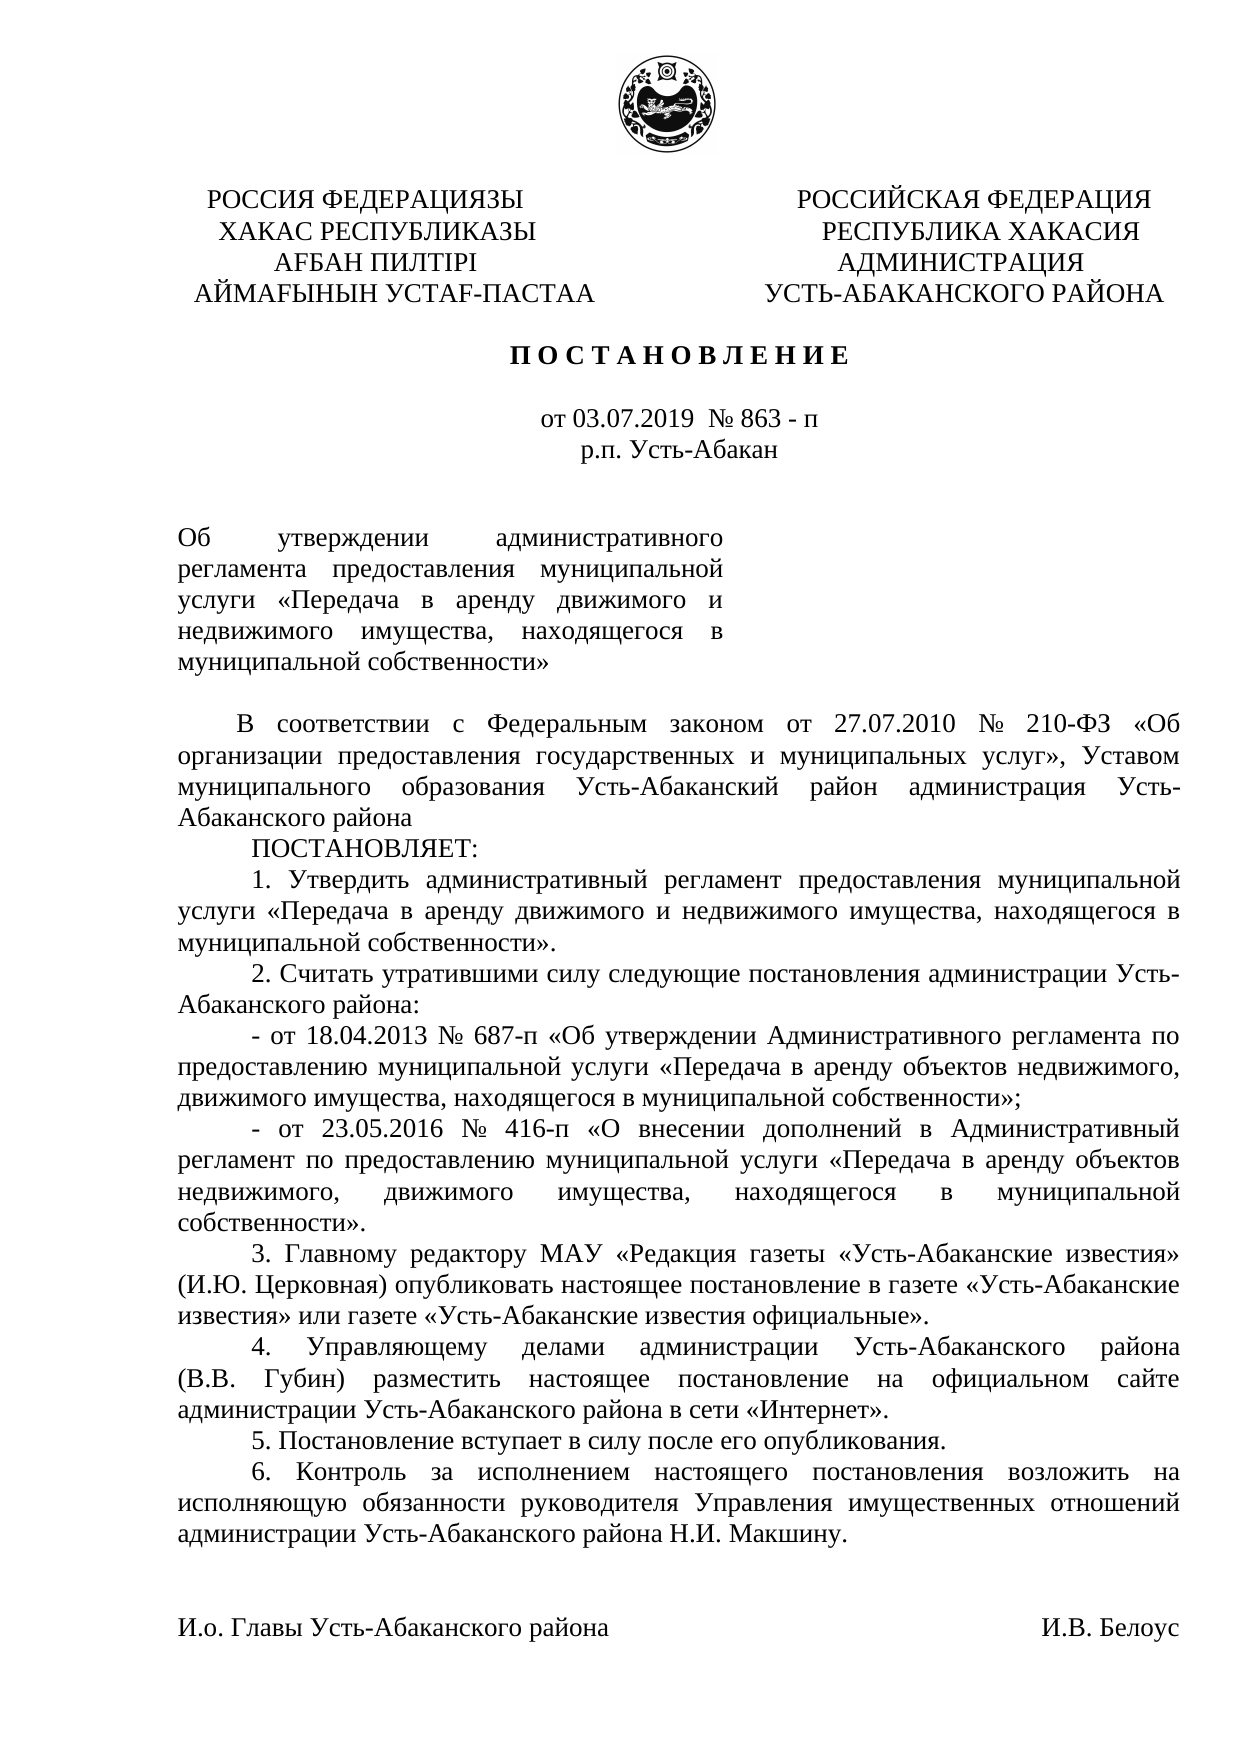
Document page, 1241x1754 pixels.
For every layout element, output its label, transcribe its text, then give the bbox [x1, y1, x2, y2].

text ПОСТАНОВЛЯЕТ: [177, 832, 1181, 863]
text В соответствии с Федеральным законом от 27.07.2010 № 210-ФЗ «Об организации предоставления государственных и муниципальных услуг», Уставом муниципального образования Усть-Абаканский район администрация Усть-Абаканского района [177, 708, 1181, 832]
text АЙМАFЫНЫH УСТАF-ПАСТАА УСТЬ-АБАКАНСКОГО РАЙОНА [177, 277, 1181, 308]
text 6. Контроль за исполнением настоящего постановления возложить на исполняющую обязанности руководителя Управления имущественных отношений администрации Усть-Абаканского района Н.И. Макшину. [177, 1455, 1181, 1548]
text 2. Считать утратившими силу следующие постановления администрации Усть-Абаканского района: [177, 957, 1181, 1019]
text 1. Утвердить административный регламент предоставления муниципальной услуги «Передача в аренду движимого и недвижимого имущества, находящегося в муниципальной собственности». [177, 863, 1181, 957]
text 3. Главному редактору МАУ «Редакция газеты «Усть-Абаканские известия» (И.Ю. Церковная) опубликовать настоящее постановление в газете «Усть-Абаканские известия» или газете «Усть-Абаканские известия официальные». [177, 1237, 1181, 1331]
text - от 23.05.2016 № 416-п «О внесении дополнений в Административный регламент по предоставлению муниципальной услуги «Передача в аренду объектов недвижимого, движимого имущества, находящегося в муниципальной собственности». [177, 1112, 1181, 1237]
text 4. Управляющему делами администрации Усть-Абаканского района (В.В. Губин) разместить настоящее постановление на официальном сайте администрации Усть-Абаканского района в сети «Интернет». [177, 1331, 1181, 1424]
text И.о. Главы Усть-Абаканского района И.В. Белоус [177, 1611, 1181, 1642]
text АFБАН ПИЛТIРI АДМИНИСТРАЦИЯ [177, 246, 1181, 277]
text - от 18.04.2013 № 687-п «Об утверждении Административного регламента по предоставлению муниципальной услуги «Передача в аренду объектов недвижимого, движимого имущества, находящегося в муниципальной собственности»; [177, 1019, 1181, 1112]
picture [616, 53, 718, 155]
text РОССИЯ ФЕДЕРАЦИЯЗЫ РОССИЙСКАЯ ФЕДЕРАЦИЯ [177, 184, 1181, 215]
text ХАКАС РЕСПУБЛИКАЗЫ РЕСПУБЛИКА ХАКАСИЯ [177, 215, 1181, 246]
text Об утверждении административного регламента предоставления муниципальной услуги «Передача в аренду движимого и недвижимого имущества, находящегося в муниципальной собственности» [177, 521, 723, 676]
text 5. Постановление вступает в силу после его опубликования. [177, 1424, 1181, 1455]
subtitle П О С Т А Н О В Л Е Н И Е [177, 339, 1181, 371]
text р.п. Усть-Абакан [177, 433, 1181, 464]
text от 03.07.2019 № 863 - п [177, 402, 1181, 433]
